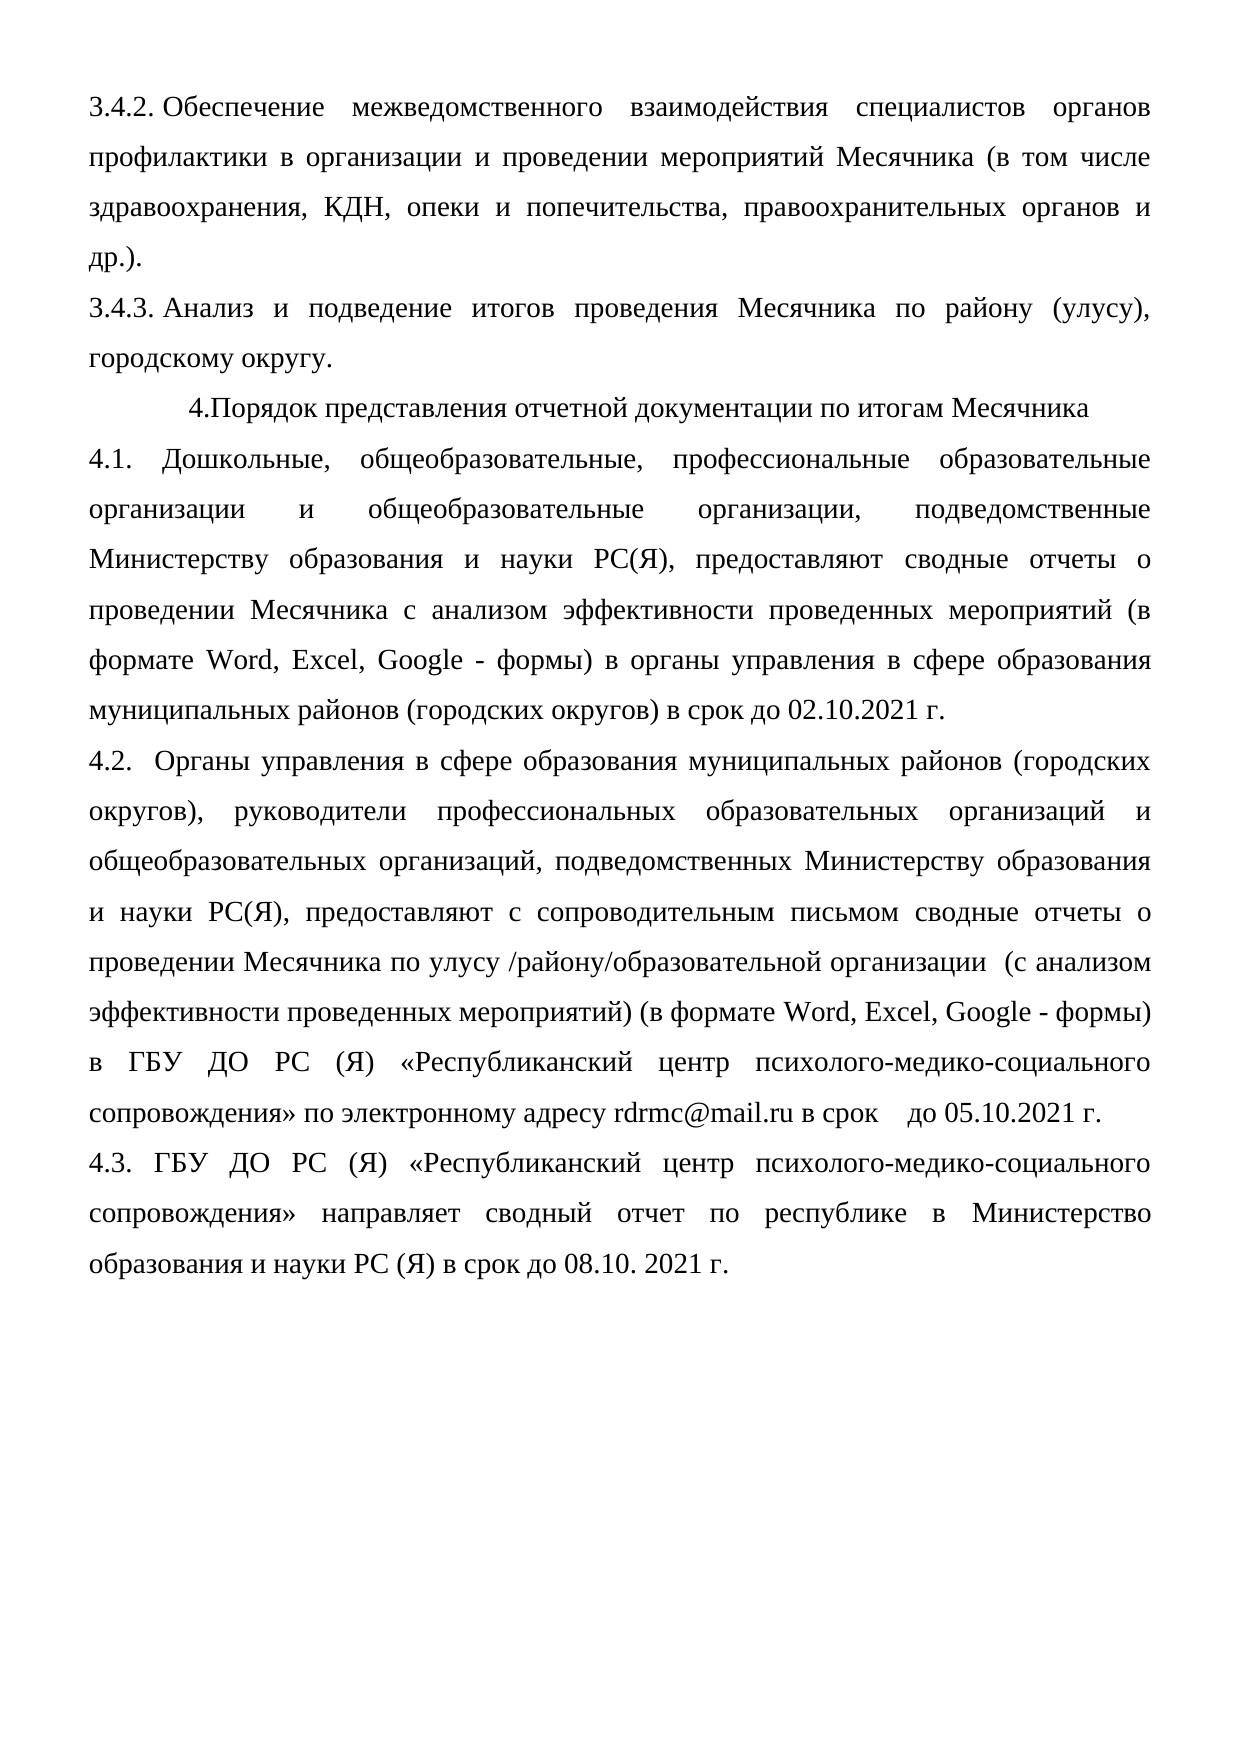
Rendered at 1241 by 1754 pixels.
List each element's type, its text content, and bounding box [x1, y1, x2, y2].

list 4.2. Органы управления в сфере образования муниципальных районов (городских округов), руководители профессиональных образовательных организаций и общеобразовательных организаций, подведомственных Министерству образования и науки РС(Я), предоставляют с сопроводительным письмом сводные отчеты о проведении Месячника по улусу /району/образовательной организации (с анализом эффективности проведенных мероприятий) (в формате Word, Excel, Google - формы) в ГБУ ДО РС (Я) «Республиканский центр психолого-медико-социального сопровождения» по электронному адресу rdrmc@mail.ru в срок до 05.10.2021 г. [89, 743, 1152, 1128]
list 4.1. Дошкольные, общеобразовательные, профессиональные образовательные организации и общеобразовательные организации, подведомственные Министерству образования и науки РС(Я), предоставляют сводные отчеты о проведении Месячника с анализом эффективности проведенных мероприятий (в формате Word, Excel, Google - формы) в органы управления в сфере образования муниципальных районов (городских округов) в срок до 02.10.2021 г. [89, 441, 1152, 726]
list Анализ и подведение итогов проведения Месячника по району (улусу), городскому округу. [89, 290, 1152, 374]
list Обеспечение межведомственного взаимодействия специалистов органов профилактики в организации и проведении мероприятий Месячника (в том числе здравоохранения, КДН, опеки и попечительства, правоохранительных органов и др.). [89, 89, 1152, 273]
text 4.3. ГБУ ДО РС (Я) «Республиканский центр психолого-медико-социального сопровождения» направляет сводный отчет по республике в Министерство образования и науки РС (Я) в срок до 08.10. 2021 г. [89, 1145, 1152, 1279]
list 4.Порядок представления отчетной документации по итогам Месячника [126, 391, 1152, 424]
